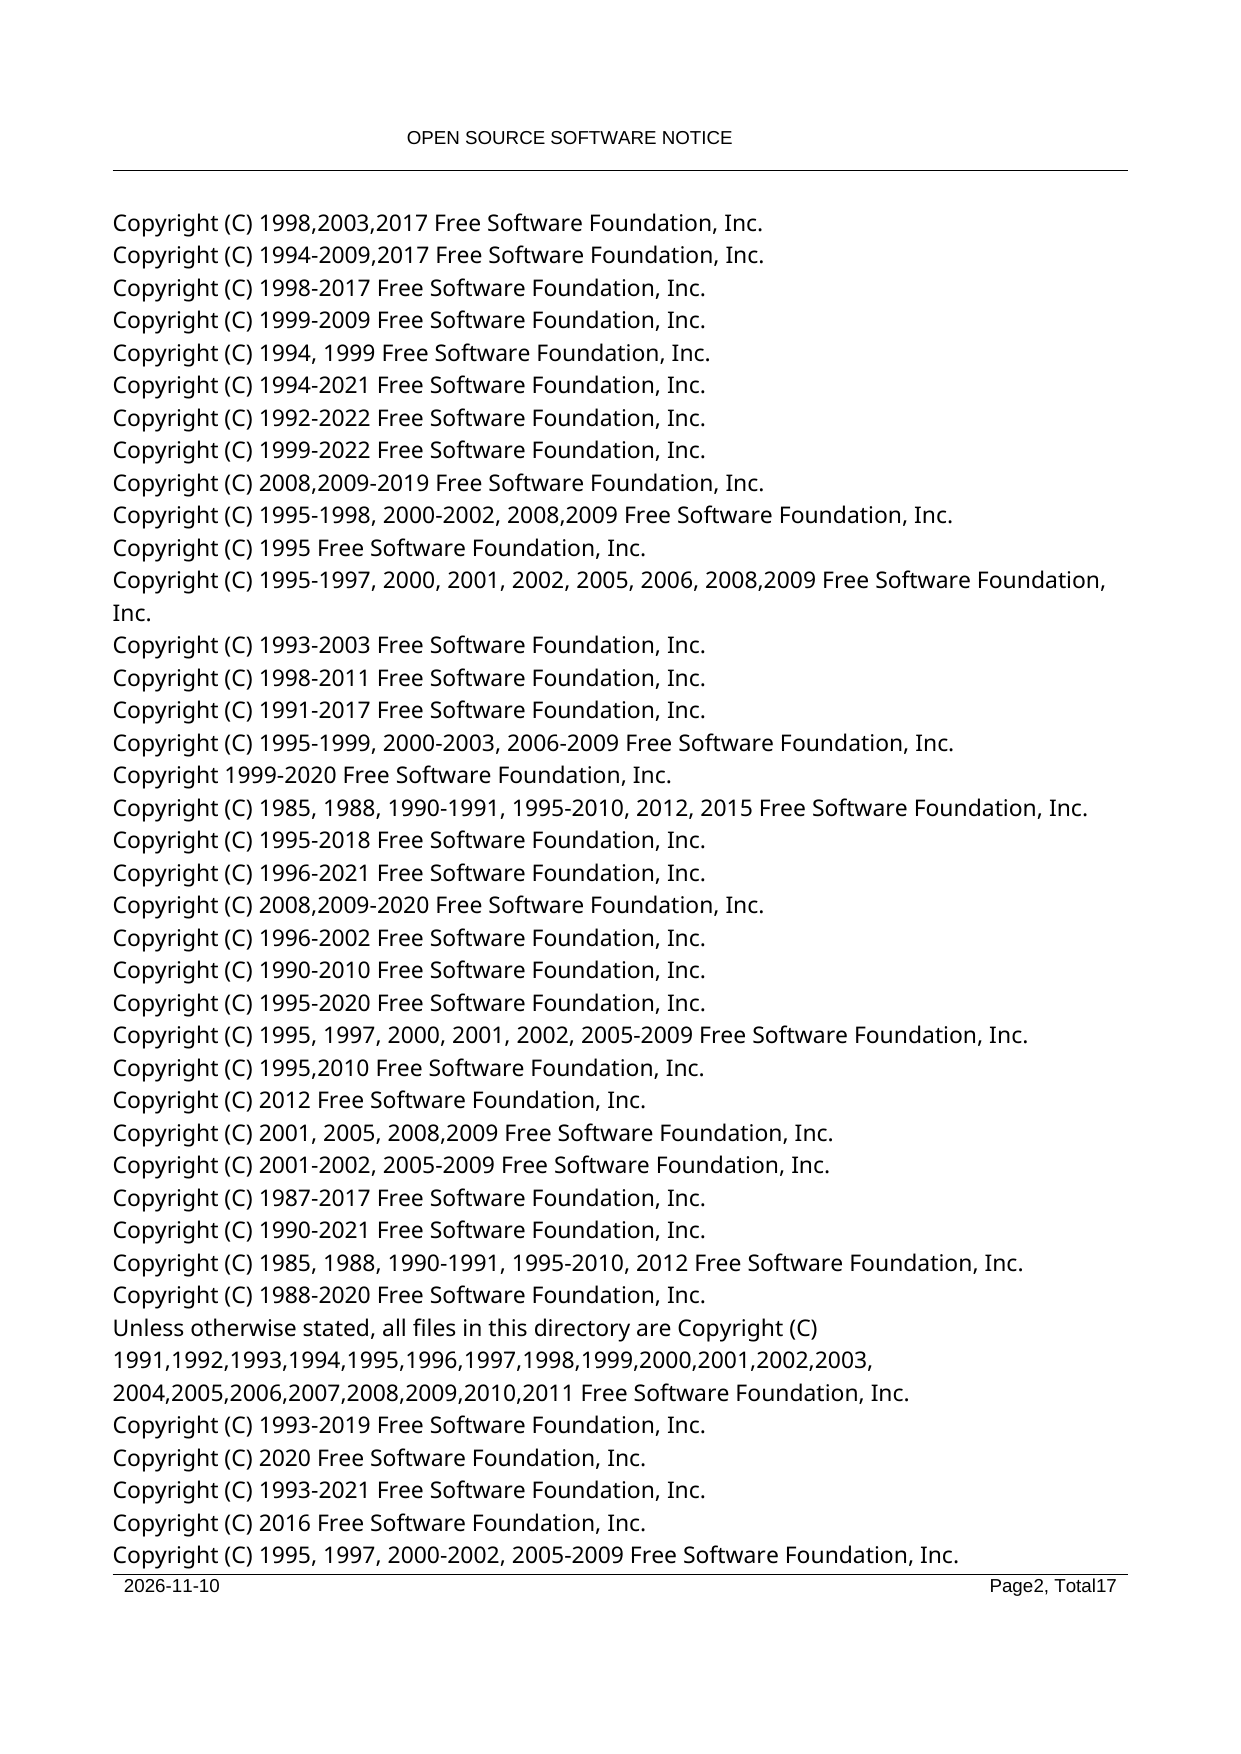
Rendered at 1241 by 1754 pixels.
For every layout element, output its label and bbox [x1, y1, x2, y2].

text [112, 206, 1128, 1571]
